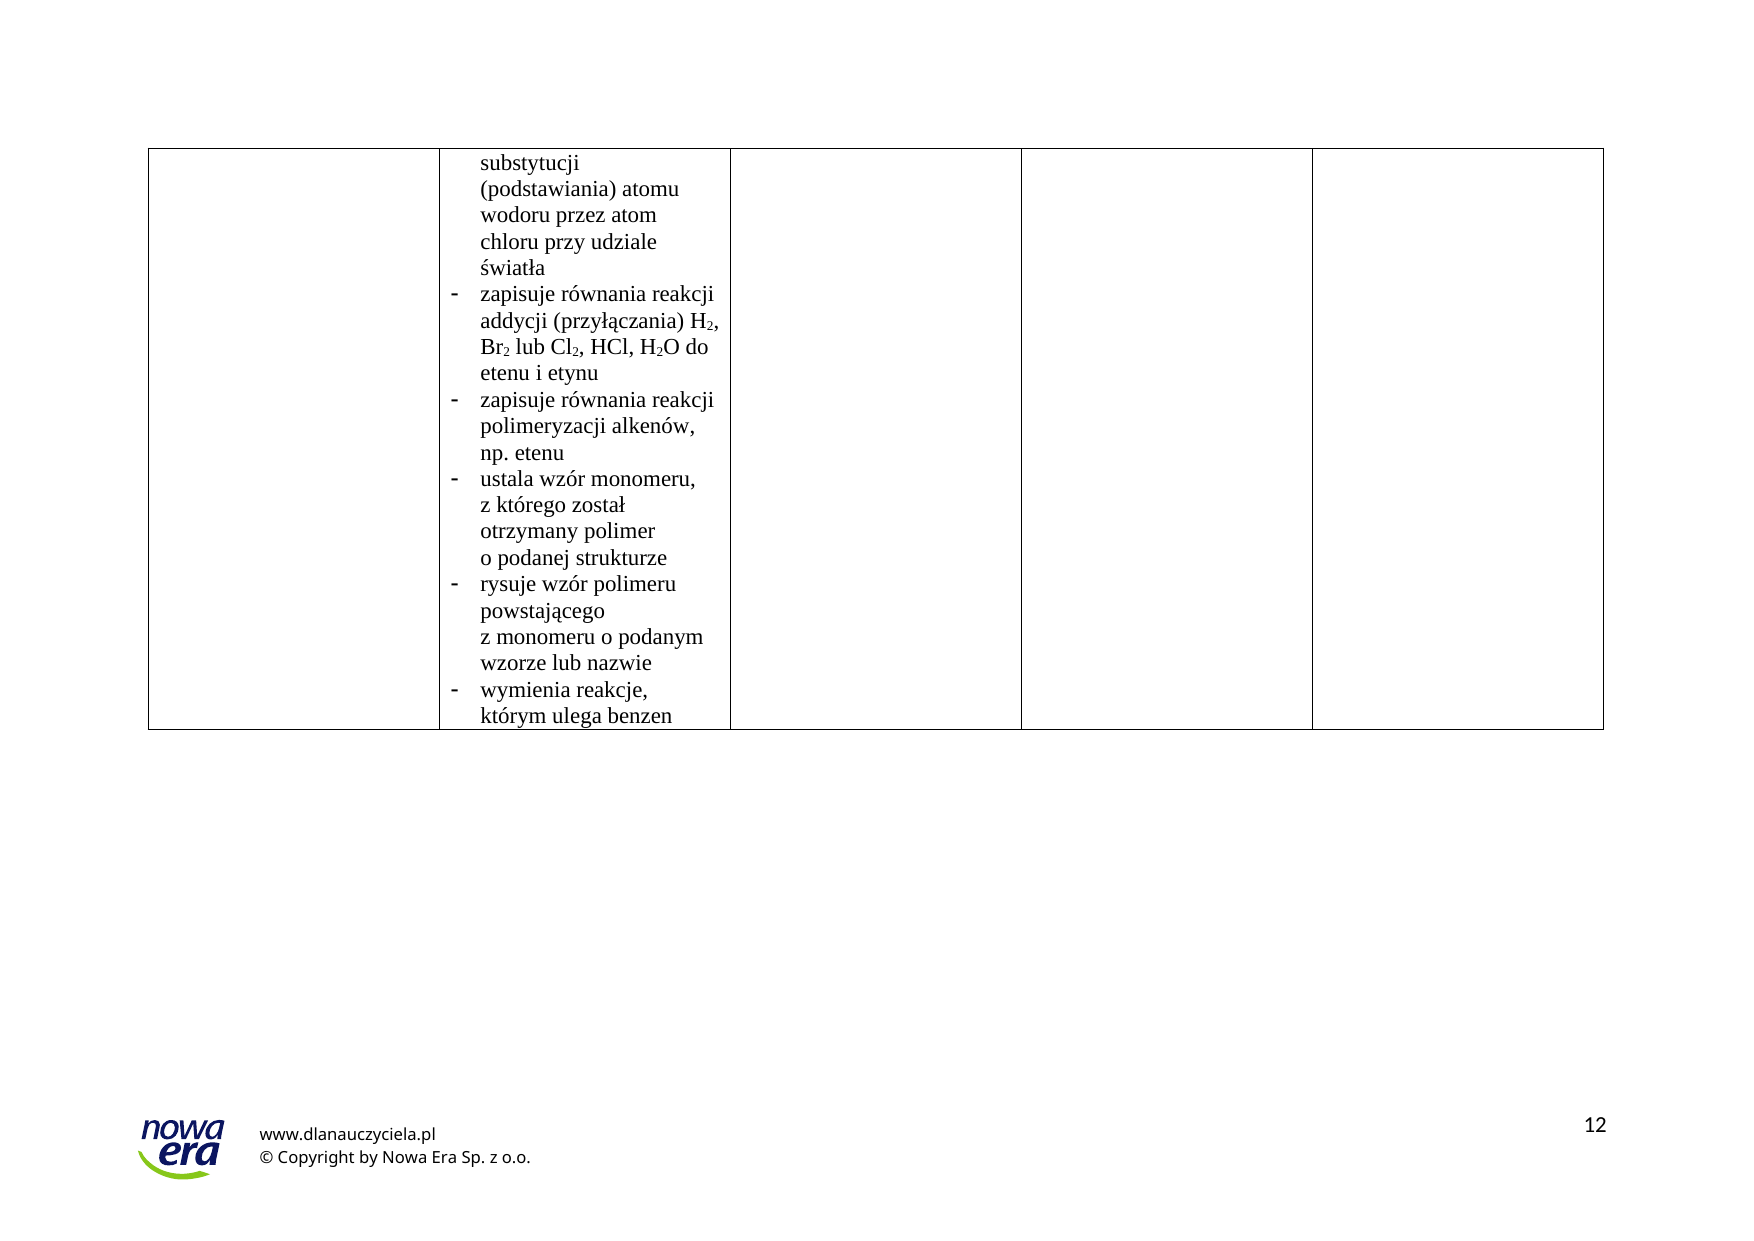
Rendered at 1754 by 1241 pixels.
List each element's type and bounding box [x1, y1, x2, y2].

table_cell [1022, 149, 1312, 728]
table_cell [1313, 149, 1603, 728]
table_cell [731, 149, 1021, 728]
table_cell [440, 149, 730, 728]
table_cell [149, 149, 439, 728]
